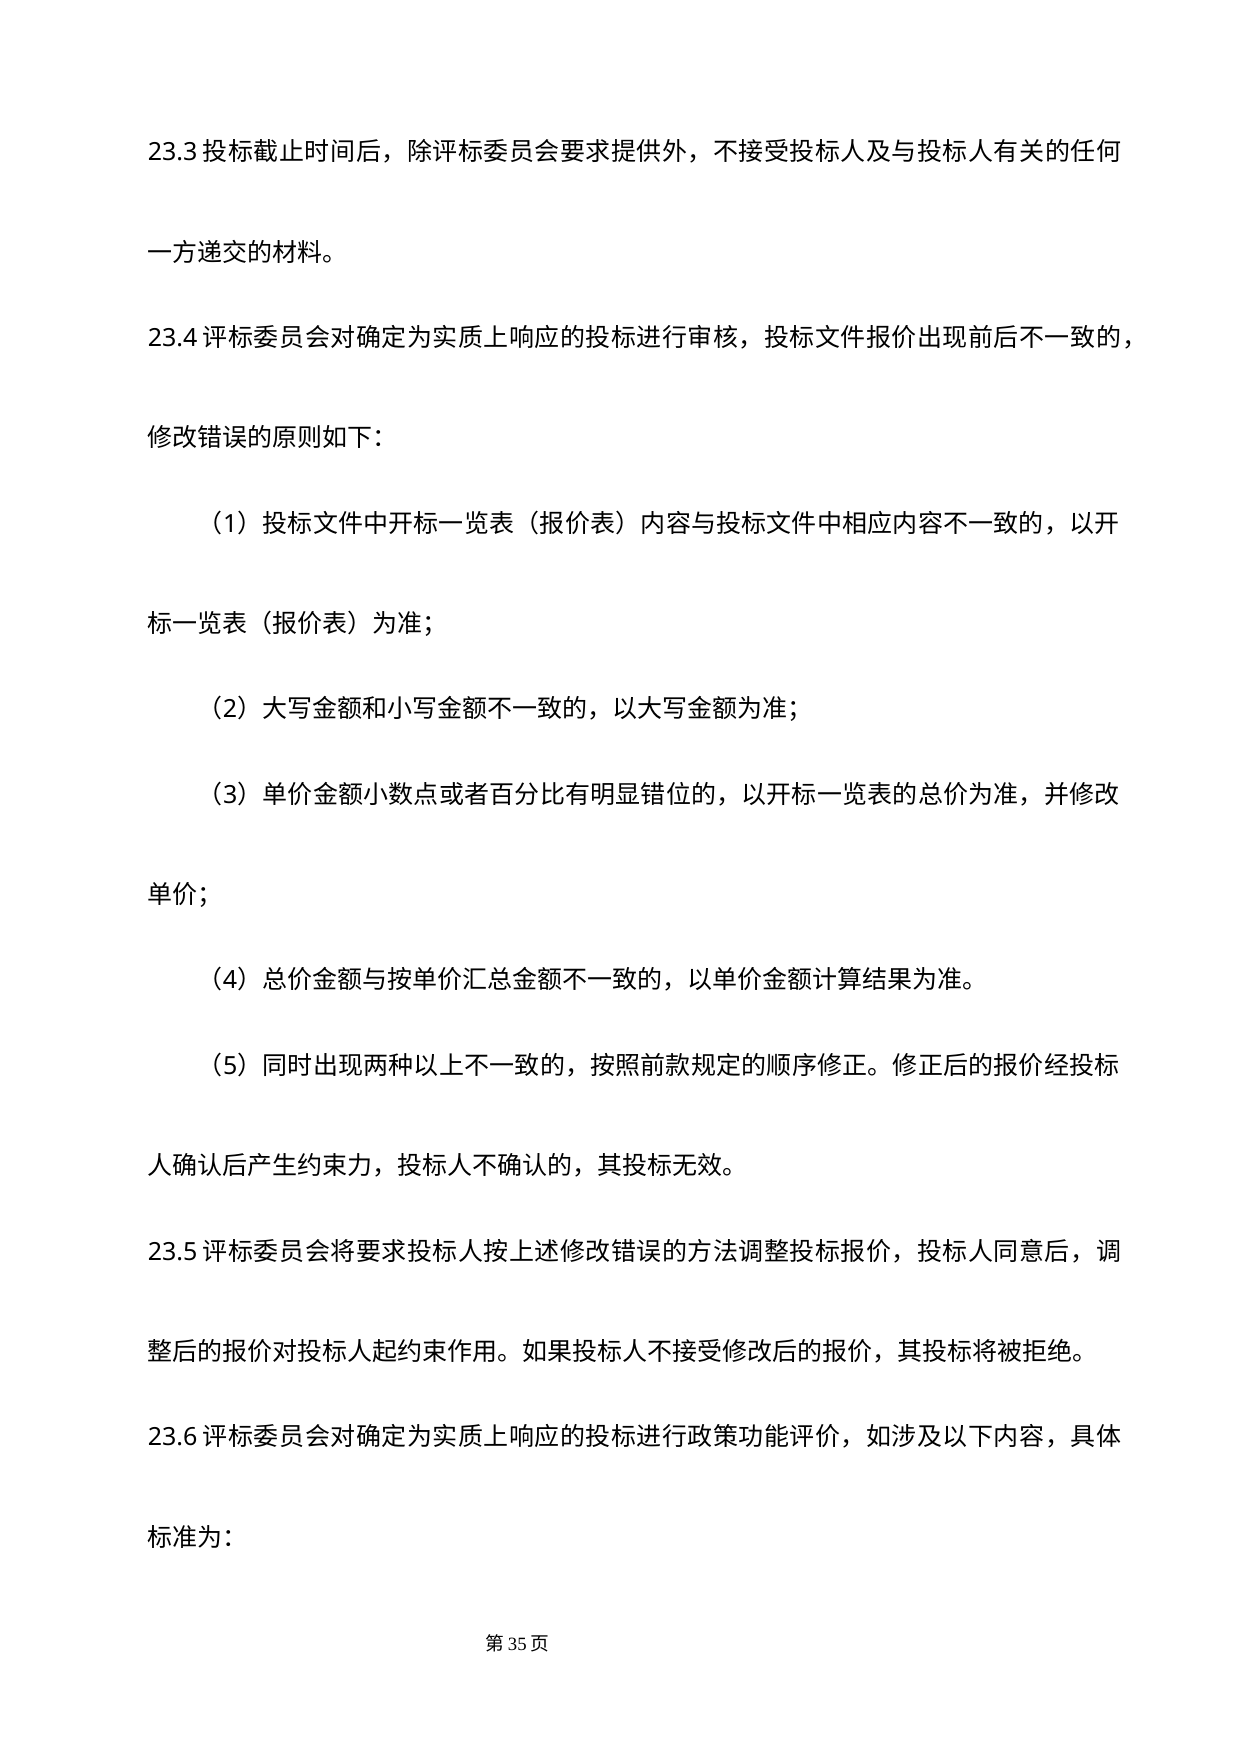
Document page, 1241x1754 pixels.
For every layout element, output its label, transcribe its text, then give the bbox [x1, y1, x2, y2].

text （5）同时出现两种以上不一致的，按照前款规定的顺序修正。修正后的报价经投标人确认后产生约束力，投标人不确认的，其投标无效。 [148, 1030, 1122, 1197]
text 23.3投标截止时间后，除评标委员会要求提供外，不接受投标人及与投标人有关的任何一方递交的材料。 [148, 116, 1122, 284]
text 23.4评标委员会对确定为实质上响应的投标进行审核，投标文件报价出现前后不一致的，修改错误的原则如下： [148, 302, 1122, 469]
text （4）总价金额与按单价汇总金额不一致的，以单价金额计算结果为准。 [148, 944, 1122, 1012]
text （1）投标文件中开标一览表（报价表）内容与投标文件中相应内容不一致的，以开标一览表（报价表）为准； [148, 488, 1122, 655]
text （3）单价金额小数点或者百分比有明显错位的，以开标一览表的总价为准，并修改单价； [148, 759, 1122, 926]
text 23.6评标委员会对确定为实质上响应的投标进行政策功能评价，如涉及以下内容，具体标准为： [148, 1401, 1122, 1569]
text 23.5评标委员会将要求投标人按上述修改错误的方法调整投标报价，投标人同意后，调整后的报价对投标人起约束作用。如果投标人不接受修改后的报价，其投标将被拒绝。 [148, 1216, 1122, 1383]
text （2）大写金额和小写金额不一致的，以大写金额为准； [148, 673, 1122, 741]
